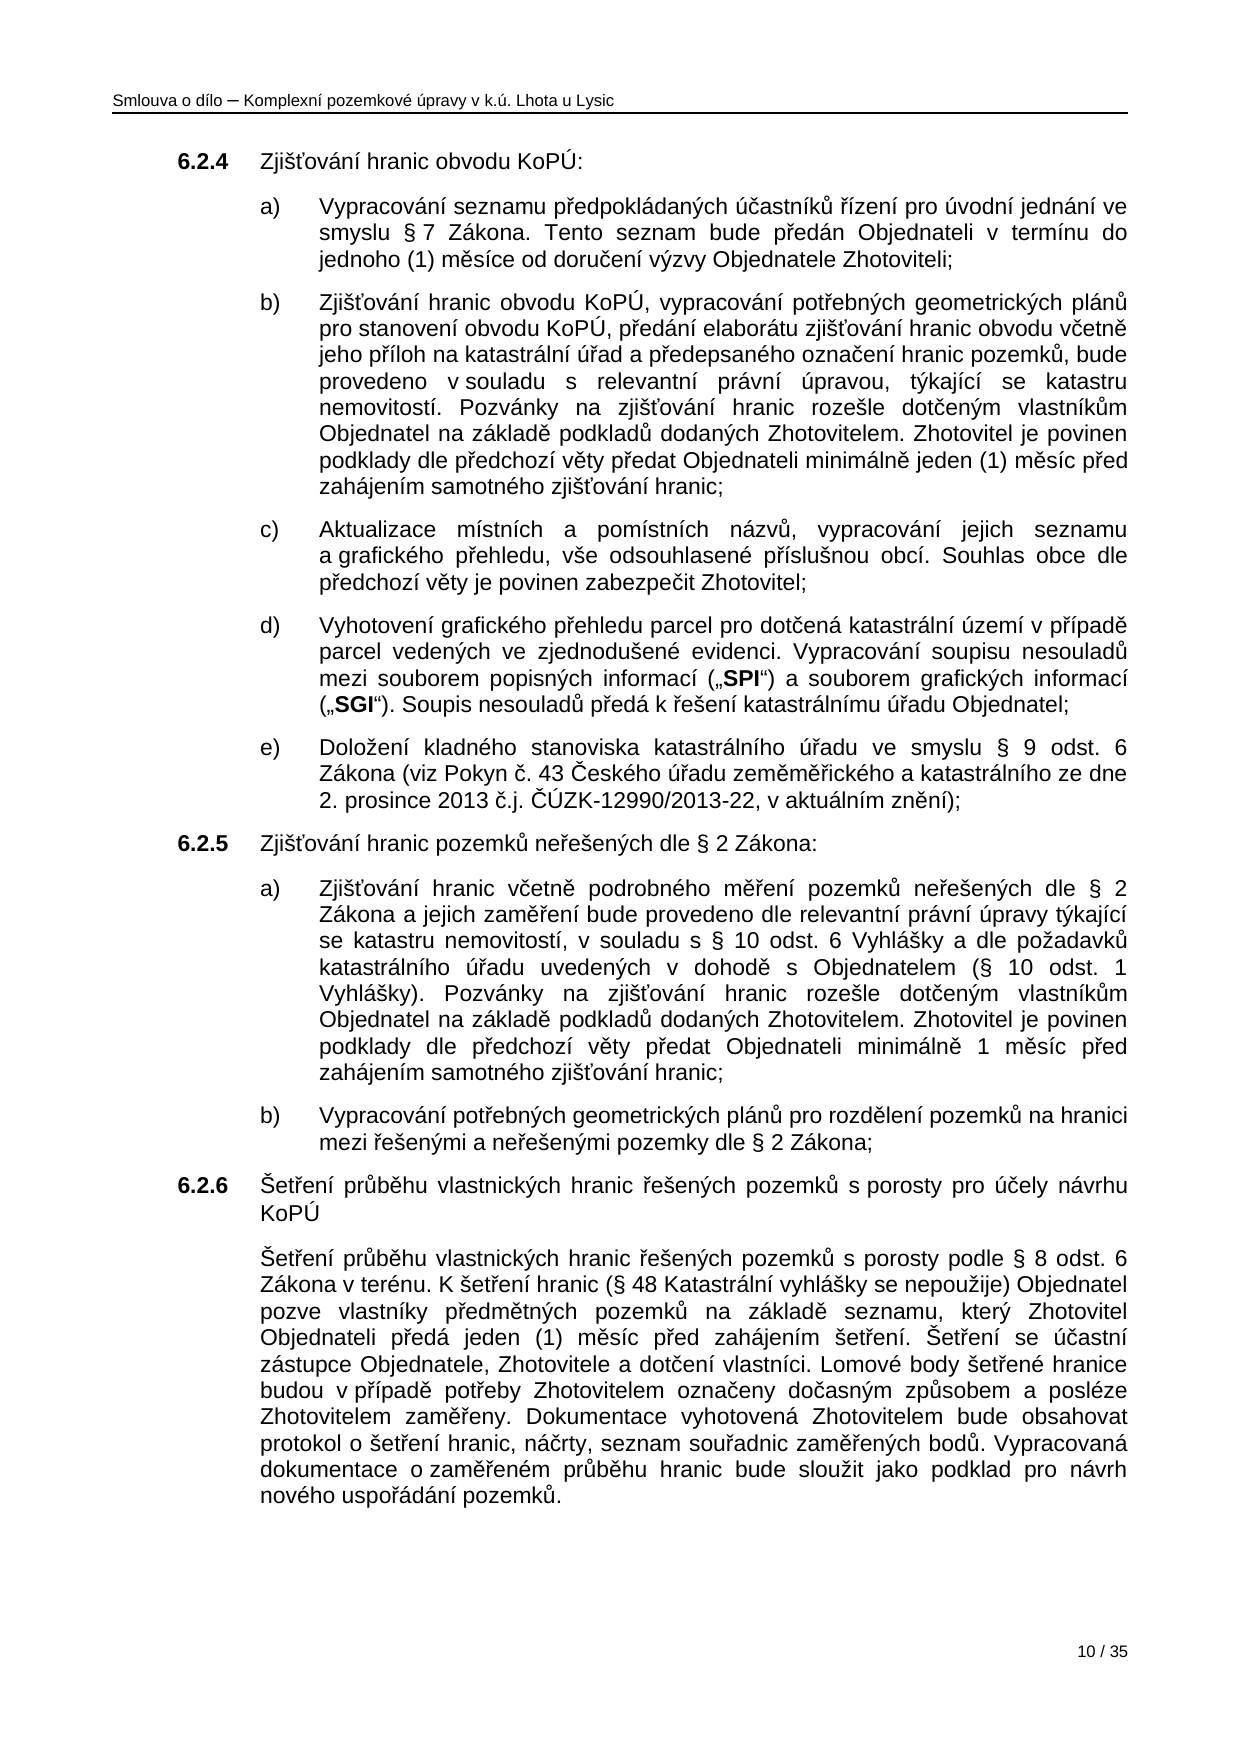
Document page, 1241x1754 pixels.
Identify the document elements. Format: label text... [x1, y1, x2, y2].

list Zjišťování hranic včetně podrobného měření pozemků neřešených dle § 2 Zákona a jejich zaměření bude provedeno dle relevantní právní úpravy týkající se katastru nemovitostí, v souladu s § 10 odst. 6 Vyhlášky a dle požadavků katastrálního úřadu uvedených v dohodě s Objednatelem (§ 10 odst. 1 Vyhlášky). Pozvánky na zjišťování hranic rozešle dotčeným vlastníkům Objednatel na základě podkladů dodaných Zhotovitelem. Zhotovitel je povinen podklady dle předchozí věty předat Objednateli minimálně 1 měsíc před zahájením samotného zjišťování hranic; [260, 875, 1128, 1086]
list Vypracování seznamu předpokládaných účastníků řízení pro úvodní jednání ve smyslu § 7 Zákona. Tento seznam bude předán Objednateli v termínu do jednoho (1) měsíce od doručení výzvy Objednatele Zhotoviteli; [260, 193, 1128, 272]
list Šetření průběhu vlastnických hranic řešených pozemků s porosty podle § 8 odst. 6 Zákona v terénu. K šetření hranic (§ 48 Katastrální vyhlášky se nepoužije) Objednatel pozve vlastníky předmětných pozemků na základě seznamu, který Zhotovitel Objednateli předá jeden (1) měsíc před zahájením šetření. Šetření se účastní zástupce Objednatele, Zhotovitele a dotčení vlastníci. Lomové body šetřené hranice budou v případě potřeby Zhotovitelem označeny dočasným způsobem a posléze Zhotovitelem zaměřeny. Dokumentace vyhotovená Zhotovitelem bude obsahovat protokol o šetření hranic, náčrty, seznam souřadnic zaměřených bodů. Vypracovaná dokumentace o zaměřeném průběhu hranic bude sloužit jako podklad pro návrh nového uspořádání pozemků. [260, 1245, 1128, 1509]
text Zjišťování hranic pozemků neřešených dle § 2 Zákona: [177, 829, 1128, 856]
text Šetření průběhu vlastnických hranic řešených pozemků s porosty pro účely návrhu KoPÚ [177, 1172, 1128, 1226]
list Zjišťování hranic obvodu KoPÚ, vypracování potřebných geometrických plánů pro stanovení obvodu KoPÚ, předání elaborátu zjišťování hranic obvodu včetně jeho příloh na katastrální úřad a předepsaného označení hranic pozemků, bude provedeno v souladu s relevantní právní úpravou, týkající se katastru nemovitostí. Pozvánky na zjišťování hranic rozešle dotčeným vlastníkům Objednatel na základě podkladů dodaných Zhotovitelem. Zhotovitel je povinen podklady dle předchozí věty předat Objednateli minimálně jeden (1) měsíc před zahájením samotného zjišťování hranic; [260, 288, 1128, 499]
list Doložení kladného stanoviska katastrálního úřadu ve smyslu § 9 odst. 6 Zákona (viz Pokyn č. 43 Českého úřadu zeměměřického a katastrálního ze dne 2. prosince 2013 č.j. ČÚZK-12990/2013-22, v aktuálním znění); [260, 734, 1128, 813]
list Vyhotovení grafického přehledu parcel pro dotčená katastrální území v případě parcel vedených ve zjednodušené evidenci. Vypracování soupisu nesouladů mezi souborem popisných informací („SPI“) a souborem grafických informací („SGI“). Soupis nesouladů předá k řešení katastrálnímu úřadu Objednatel; [260, 612, 1128, 717]
text Zjišťování hranic obvodu KoPÚ: [177, 148, 1128, 174]
list Vypracování potřebných geometrických plánů pro rozdělení pozemků na hranici mezi řešenými a neřešenými pozemky dle § 2 Zákona; [260, 1102, 1128, 1155]
list Aktualizace místních a pomístních názvů, vypracování jejich seznamu a grafického přehledu, vše odsouhlasené příslušnou obcí. Souhlas obce dle předchozí věty je povinen zabezpečit Zhotovitel; [260, 516, 1128, 595]
